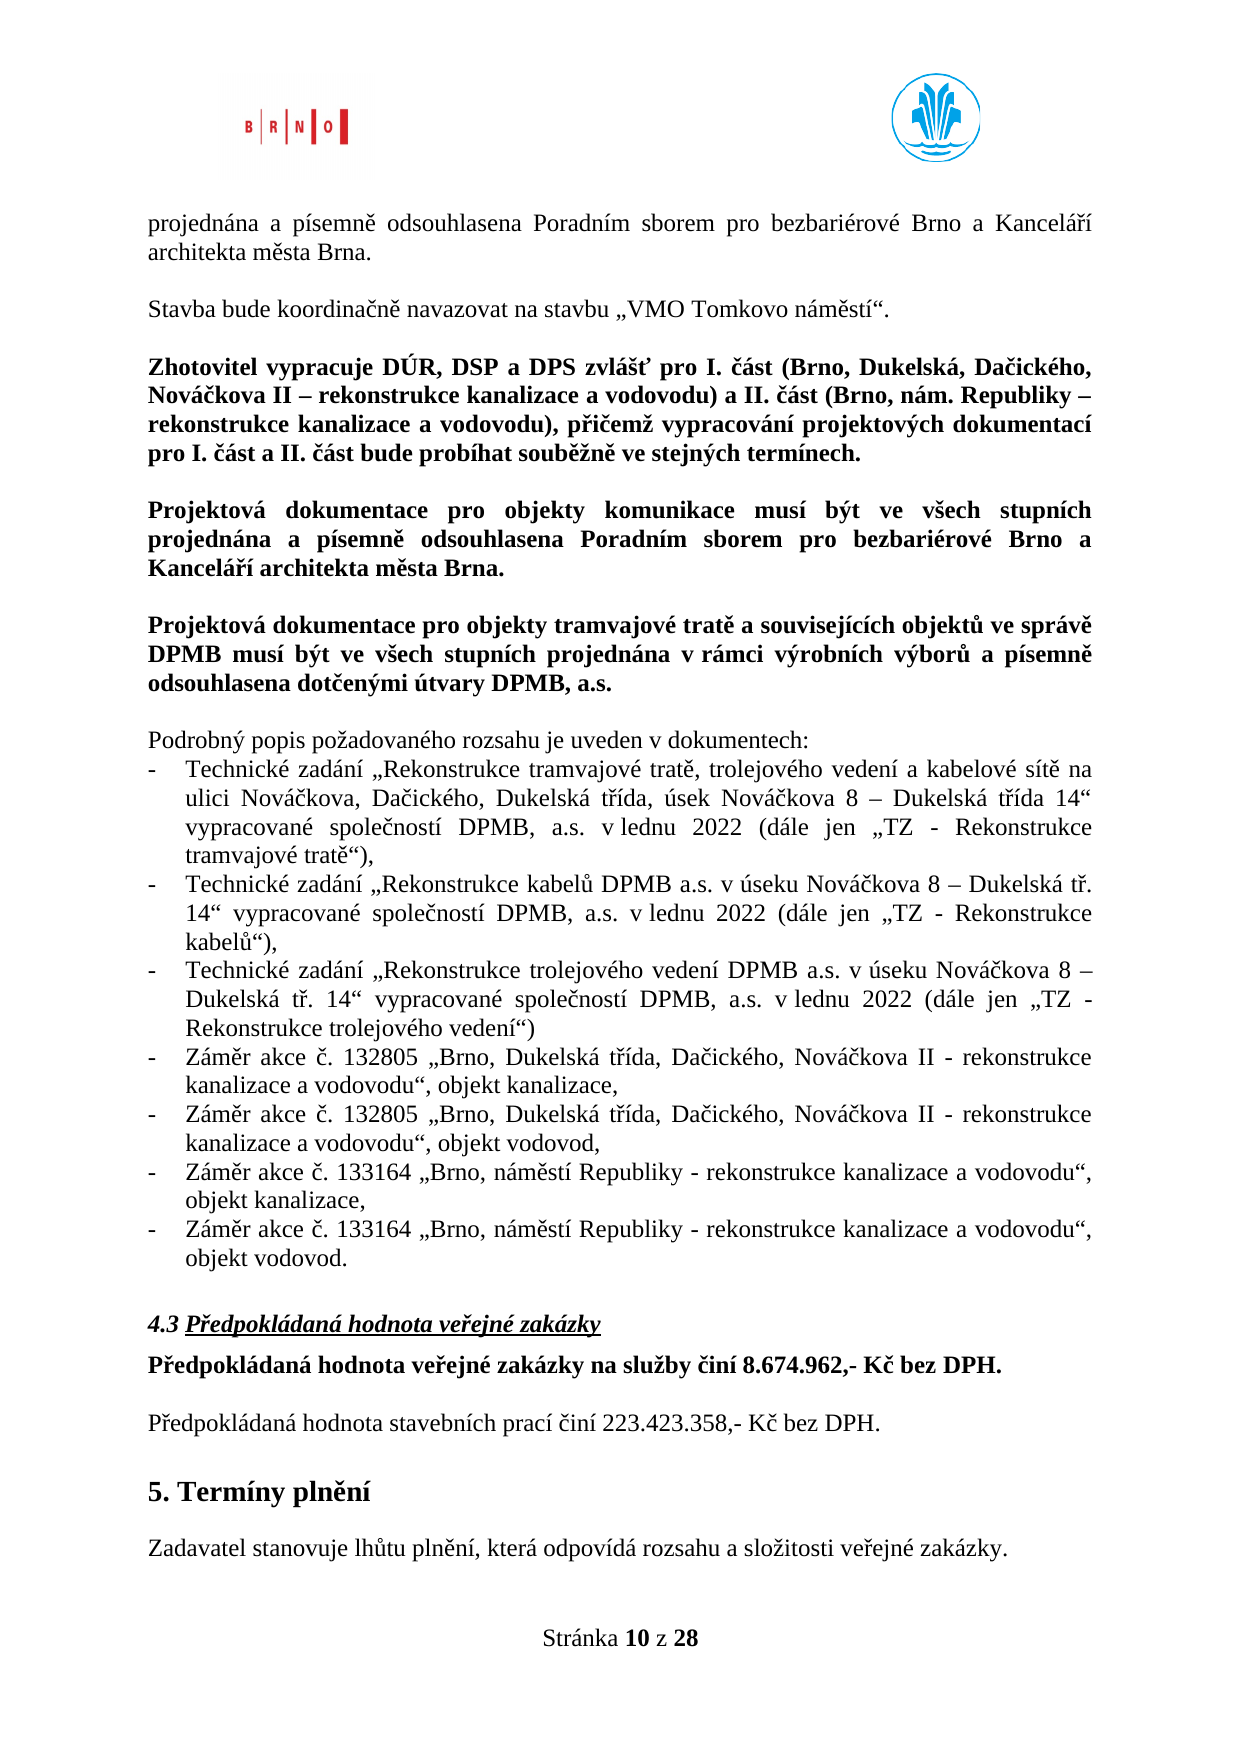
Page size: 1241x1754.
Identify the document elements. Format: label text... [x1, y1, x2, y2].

list Záměr akce č. 132805 „Brno, Dukelská třída, Dačického, Nováčkova II - rekonstrukce kanalizace a vodovodu“, objekt vodovod, [148, 1099, 1093, 1157]
text Podrobný popis požadovaného rozsahu je uveden v dokumentech: [148, 726, 1093, 754]
picture [217, 73, 376, 180]
list Záměr akce č. 132805 „Brno, Dukelská třída, Dačického, Nováčkova II - rekonstrukce kanalizace a vodovodu“, objekt kanalizace, [148, 1042, 1093, 1099]
text Zhotovitel vypracuje DÚR, DSP a DPS zvlášť pro I. část (Brno, Dukelská, Dačického, Nováčkova II – rekonstrukce kanalizace a vodovodu) a II. část (Brno, nám. Republiky – rekonstrukce kanalizace a vodovodu), přičemž vypracování projektových dokumentací pro I. část a II. část bude probíhat souběžně ve stejných termínech. [148, 352, 1093, 467]
list Záměr akce č. 133164 „Brno, náměstí Republiky - rekonstrukce kanalizace a vodovodu“, objekt vodovod. [148, 1214, 1093, 1272]
subtitle Předpokládaná hodnota veřejné zakázky [148, 1309, 1093, 1338]
text Zadavatel stanovuje lhůtu plnění, která odpovídá rozsahu a složitosti veřejné zakázky. [148, 1533, 1093, 1562]
text Projektová dokumentace pro objekty tramvajové tratě a souvisejících objektů ve správě DPMB musí být ve všech stupních projednána v rámci výrobních výborů a písemně odsouhlasena dotčenými útvary DPMB, a.s. [148, 611, 1093, 697]
list Technické zadání „Rekonstrukce kabelů DPMB a.s. v úseku Nováčkova 8 – Dukelská tř. 14“ vypracované společností DPMB, a.s. v lednu 2022 (dále jen „TZ - Rekonstrukce kabelů“), [148, 869, 1093, 956]
list Technické zadání „Rekonstrukce tramvajové tratě, trolejového vedení a kabelové sítě na ulici Nováčkova, Dačického, Dukelská třída, úsek Nováčkova 8 – Dukelská třída 14“ vypracované společností DPMB, a.s. v lednu 2022 (dále jen „TZ - Rekonstrukce tramvajové tratě“), [148, 754, 1093, 869]
subtitle Termíny plnění [148, 1474, 1093, 1508]
text Předpokládaná hodnota stavebních prací činí 223.423.358,- Kč bez DPH. [148, 1408, 1093, 1437]
text Projektová dokumentace pro objekty komunikace musí být ve všech stupních projednána a písemně odsouhlasena Poradním sborem pro bezbariérové Brno a Kanceláří architekta města Brna. [148, 496, 1093, 582]
text Stavba bude koordinačně navazovat na stavbu „VMO Tomkovo náměstí“. [148, 294, 1093, 323]
list Technické zadání „Rekonstrukce trolejového vedení DPMB a.s. v úseku Nováčkova 8 – Dukelská tř. 14“ vypracované společností DPMB, a.s. v lednu 2022 (dále jen „TZ - Rekonstrukce trolejového vedení“) [148, 956, 1093, 1042]
list Záměr akce č. 133164 „Brno, náměstí Republiky - rekonstrukce kanalizace a vodovodu“, objekt kanalizace, [148, 1157, 1093, 1214]
text Předpokládaná hodnota veřejné zakázky na služby činí 8.674.962,- Kč bez DPH. [148, 1351, 1093, 1379]
